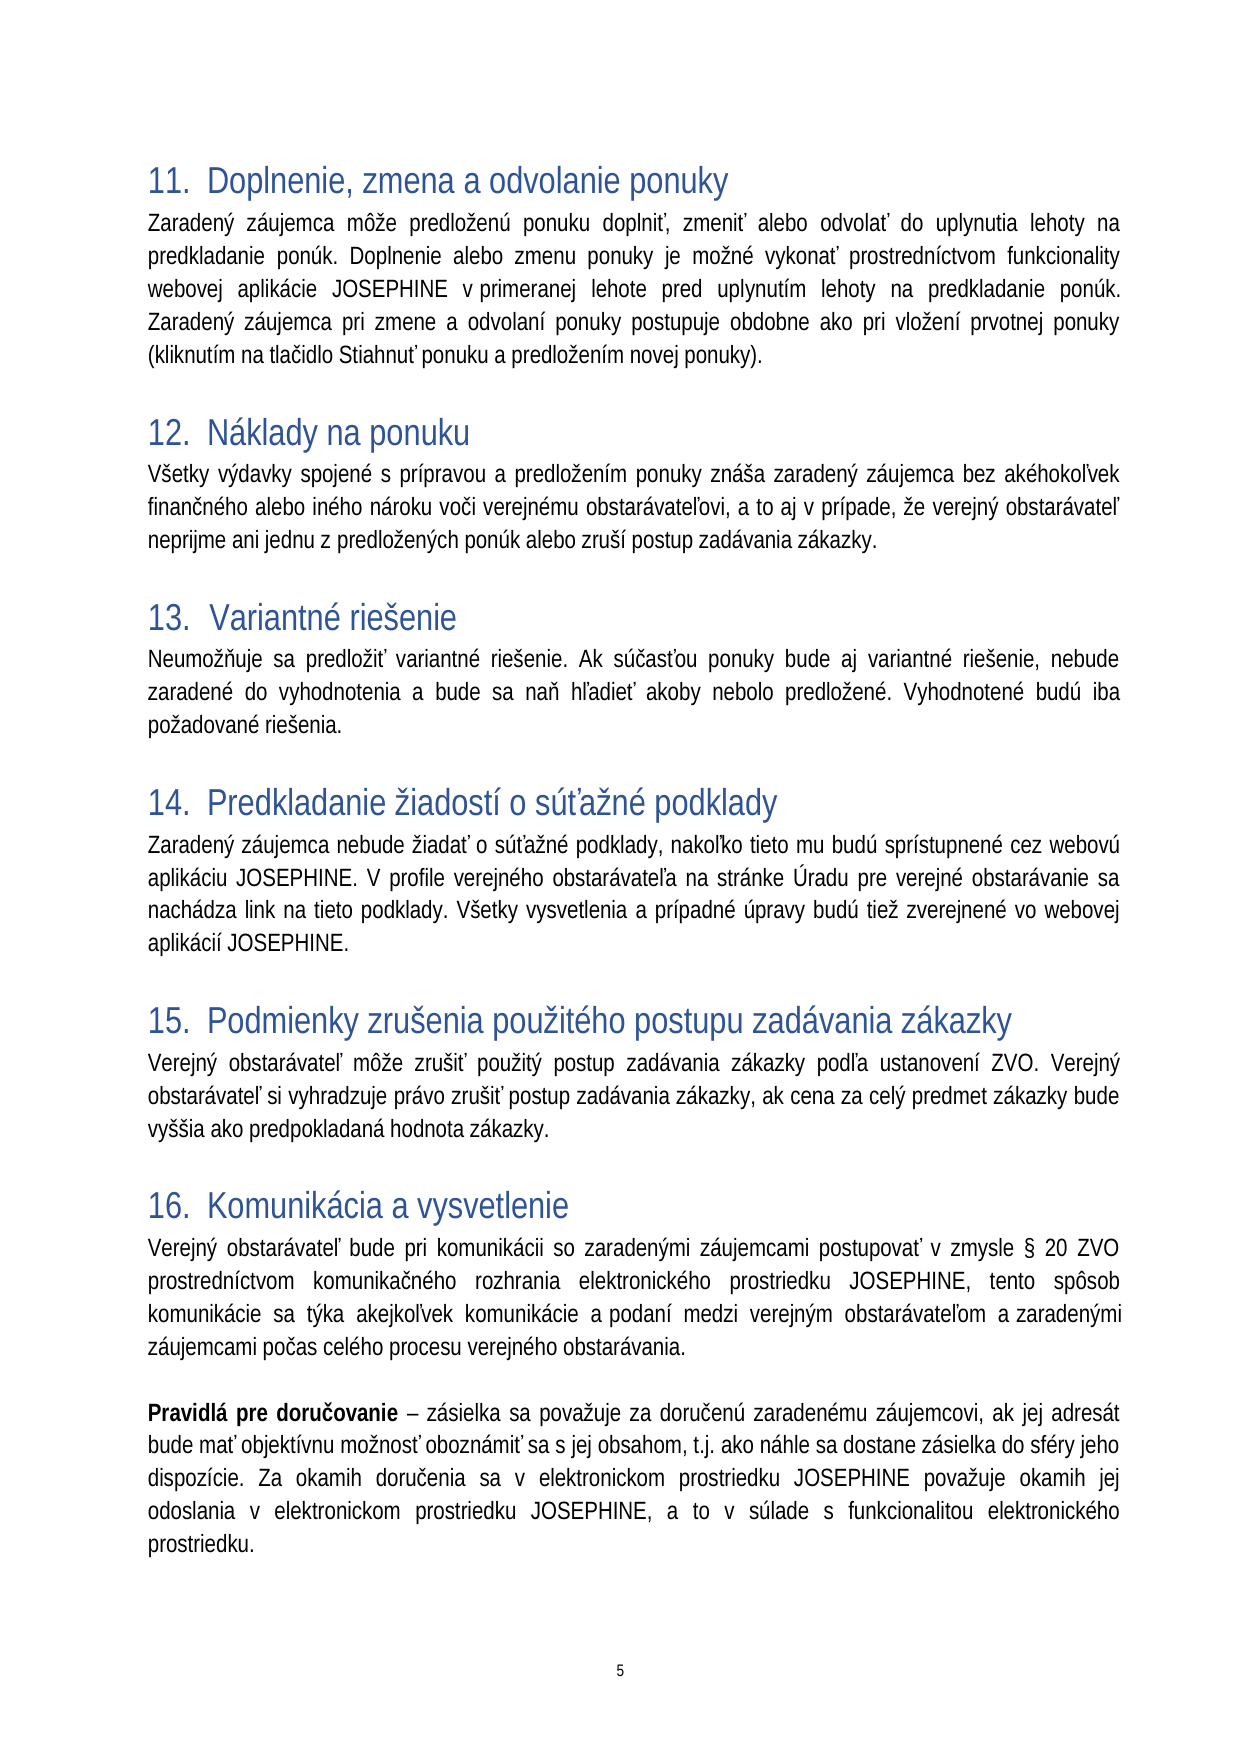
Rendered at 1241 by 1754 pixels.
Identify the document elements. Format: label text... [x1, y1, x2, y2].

text Všetky výdavky spojené s prípravou a predložením ponuky znáša zaradený záujemca bez akéhokoľvek finančného alebo iného nároku voči verejnému obstarávateľovi, a to aj v prípade, že verejný obstarávateľ neprijme ani jednu z predložených ponúk alebo zruší postup zadávania zákazky. [148, 459, 1122, 554]
subtitle Náklady na ponuku [148, 410, 1122, 453]
subtitle Komunikácia a vysvetlenie [148, 1184, 1122, 1227]
text Neumožňuje sa predložiť variantné riešenie. Ak súčasťou ponuky bude aj variantné riešenie, nebude zaradené do vyhodnotenia a bude sa naň hľadieť akoby nebolo predložené. Vyhodnotené budú iba požadované riešenia. [148, 644, 1122, 739]
text Verejný obstarávateľ bude pri komunikácii so zaradenými záujemcami postupovať v zmysle § 20 ZVO prostredníctvom komunikačného rozhrania elektronického prostriedku JOSEPHINE, tento spôsob komunikácie sa týka akejkoľvek komunikácie a podaní medzi verejným obstarávateľom a zaradenými záujemcami počas celého procesu verejného obstarávania. [148, 1233, 1122, 1360]
subtitle Doplnenie, zmena a odvolanie ponuky [148, 159, 1122, 202]
text Zaradený záujemca môže predloženú ponuku doplniť, zmeniť alebo odvolať do uplynutia lehoty na predkladanie ponúk. Doplnenie alebo zmenu ponuky je možné vykonať prostredníctvom funkcionality webovej aplikácie JOSEPHINE v primeranej lehote pred uplynutím lehoty na predkladanie ponúk. Zaradený záujemca pri zmene a odvolaní ponuky postupuje obdobne ako pri vložení prvotnej ponuky (kliknutím na tlačidlo Stiahnuť ponuku a predložením novej ponuky). [148, 208, 1122, 368]
text Zaradený záujemca nebude žiadať o súťažné podklady, nakoľko tieto mu budú sprístupnené cez webovú aplikáciu JOSEPHINE. V profile verejného obstarávateľa na stránke Úradu pre verejné obstarávanie sa nachádza link na tieto podklady. Všetky vysvetlenia a prípadné úpravy budú tiež zverejnené vo webovej aplikácií JOSEPHINE. [148, 830, 1122, 957]
subtitle Podmienky zrušenia použitého postupu zadávania zákazky [148, 998, 1122, 1041]
text Verejný obstarávateľ môže zrušiť použitý postup zadávania zákazky podľa ustanovení ZVO. Verejný obstarávateľ si vyhradzuje právo zrušiť postup zadávania zákazky, ak cena za celý predmet zákazky bude vyššia ako predpokladaná hodnota zákazky. [148, 1048, 1122, 1142]
subtitle Variantné riešenie [148, 595, 1122, 638]
text Pravidlá pre doručovanie – zásielka sa považuje za doručenú zaradenému záujemcovi, ak jej adresát bude mať objektívnu možnosť oboznámiť sa s jej obsahom, t.j. ako náhle sa dostane zásielka do sféry jeho dispozície. Za okamih doručenia sa v elektronickom prostriedku JOSEPHINE považuje okamih jej odoslania v elektronickom prostriedku JOSEPHINE, a to v súlade s funkcionalitou elektronického prostriedku. [148, 1398, 1122, 1558]
subtitle Predkladanie žiadostí o súťažné podklady [148, 780, 1122, 823]
